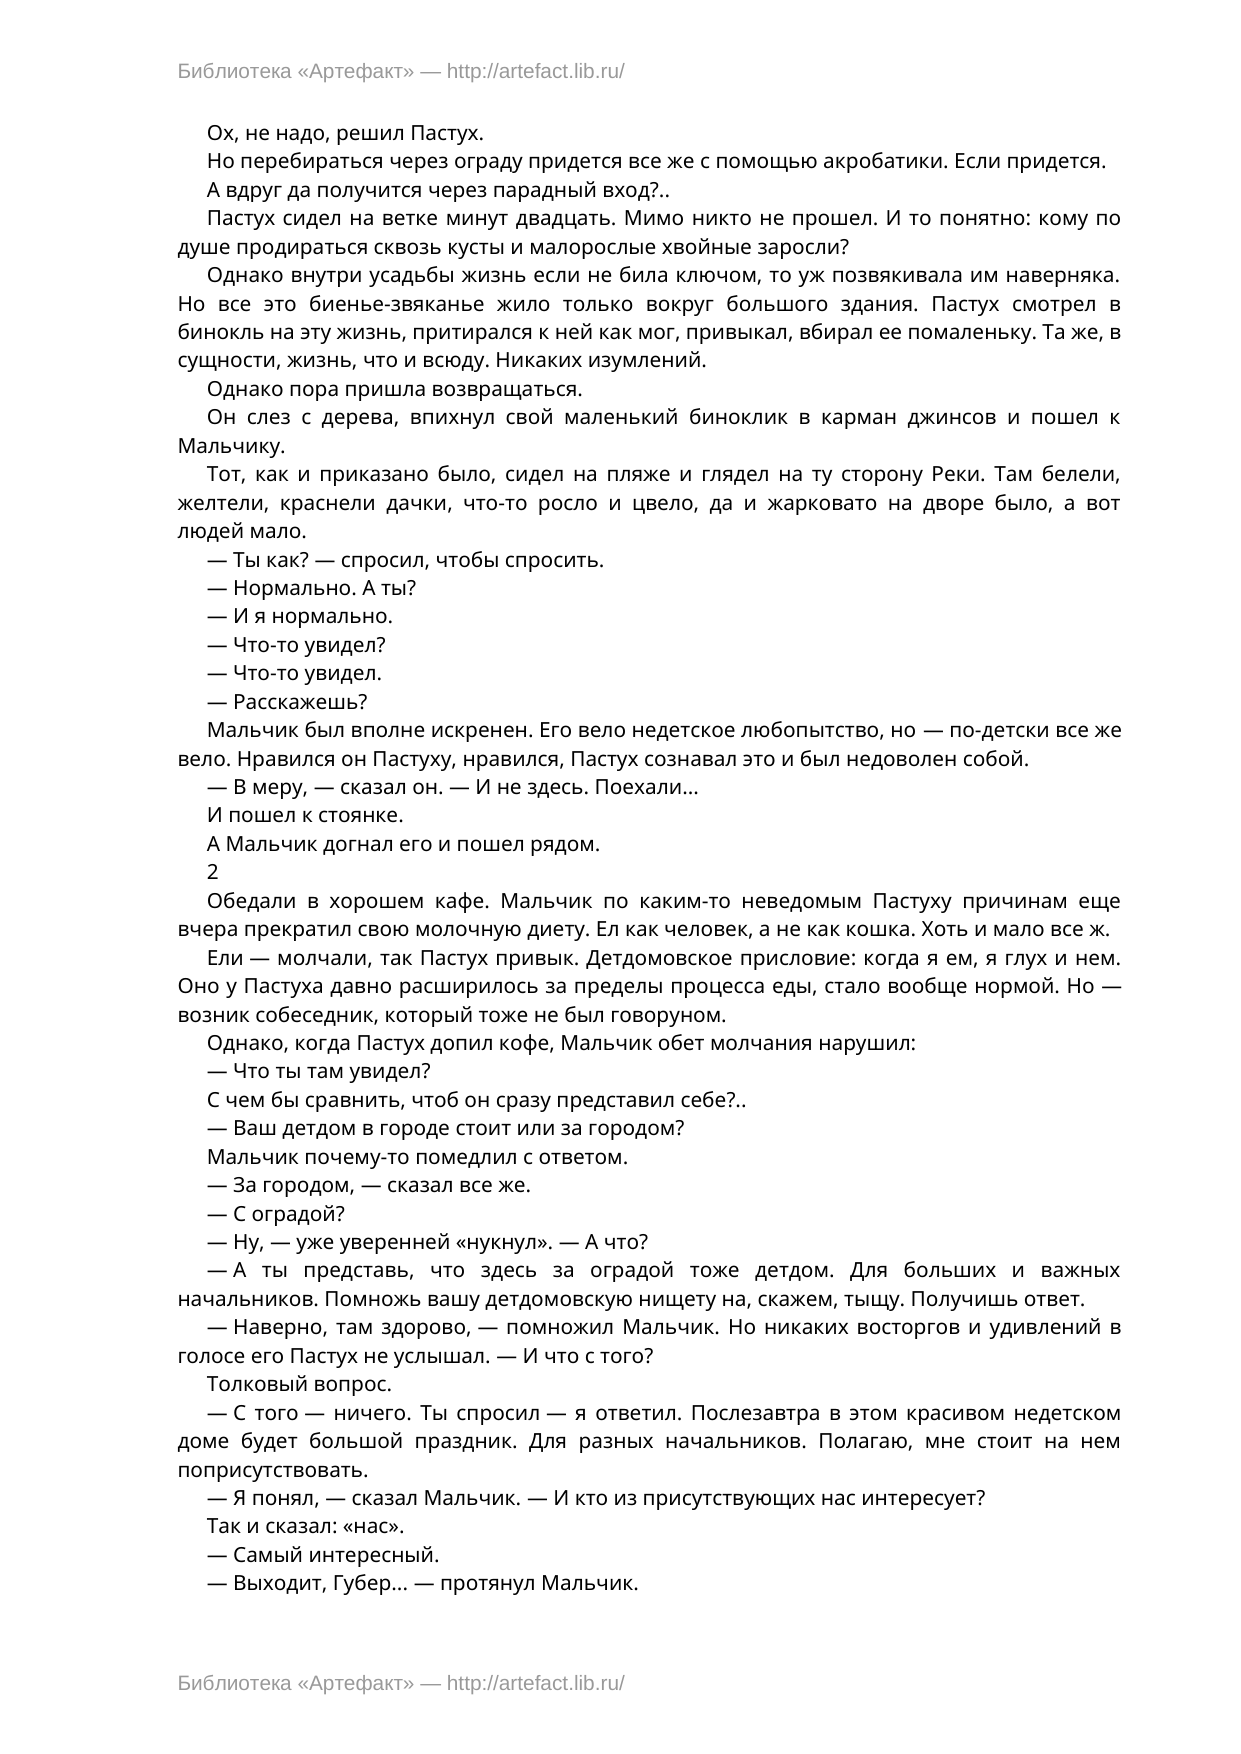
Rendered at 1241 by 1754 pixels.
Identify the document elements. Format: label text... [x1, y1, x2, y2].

text — За городом, — сказал все же. [177, 1170, 1122, 1199]
text — Наверно, там здорово, — помножил Мальчик. Но никаких восторгов и удивлений в голосе его Пастух не услышал. — И что с того? [177, 1312, 1122, 1369]
text Пастух сидел на ветке минут двадцать. Мимо никто не прошел. И то понятно: кому по душе продираться сквозь кусты и малорослые хвойные заросли? [177, 203, 1122, 260]
text — Расскажешь? [177, 687, 1122, 715]
text А Мальчик догнал его и пошел рядом. [177, 829, 1122, 857]
text — А ты представь, что здесь за оградой тоже детдом. Для больших и важных начальников. Помножь вашу детдомовскую нищету на, скажем, тыщу. Получишь ответ. [177, 1256, 1122, 1312]
text Ох, не надо, решил Пастух. [177, 118, 1122, 147]
text — Ты как? — спросил, чтобы спросить. [177, 545, 1122, 573]
text — Я понял, — сказал Мальчик. — И кто из присутствующих нас интересует? [177, 1483, 1122, 1512]
text Но перебираться через ограду придется все же с помощью акробатики. Если придется. [177, 147, 1122, 175]
text Однако пора пришла возвращаться. [177, 374, 1122, 402]
text С чем бы сравнить, чтоб он сразу представил себе?.. [177, 1085, 1122, 1113]
text Ели — молчали, так Пастух привык. Детдомовское присловие: когда я ем, я глух и нем. Оно у Пастуха давно расширилось за пределы процесса еды, стало вообще нормой. Но — возник собеседник, который тоже не был говоруном. [177, 943, 1122, 1028]
text — Выходит, Губер... — протянул Мальчик. [177, 1568, 1122, 1597]
text — Нормально. А ты? [177, 573, 1122, 602]
text — Самый интересный. [177, 1540, 1122, 1568]
text Мальчик почему-то помедлил с ответом. [177, 1142, 1122, 1170]
text Мальчик был вполне искренен. Его вело недетское любопытство, но — по-детски все же вело. Нравился он Пастуху, нравился, Пастух сознавал это и был недоволен собой. [177, 715, 1122, 772]
text — Ваш детдом в городе стоит или за городом? [177, 1113, 1122, 1142]
text И пошел к стоянке. [177, 801, 1122, 829]
text — И я нормально. [177, 602, 1122, 630]
text Обедали в хорошем кафе. Мальчик по каким-то неведомым Пастуху причинам еще вчера прекратил свою молочную диету. Ел как человек, а не как кошка. Хоть и мало все ж. [177, 886, 1122, 943]
text А вдруг да получится через парадный вход?.. [177, 175, 1122, 203]
text — Что ты там увидел? [177, 1057, 1122, 1085]
text Толковый вопрос. [177, 1369, 1122, 1398]
text Однако, когда Пастух допил кофе, Мальчик обет молчания нарушил: [177, 1028, 1122, 1057]
text — С оградой? [177, 1199, 1122, 1227]
text — Что-то увидел. [177, 658, 1122, 687]
text Он слез с дерева, впихнул свой маленький биноклик в карман джинсов и пошел к Мальчику. [177, 402, 1122, 459]
text — В меру, — сказал он. — И не здесь. Поехали... [177, 772, 1122, 801]
text — Что-то увидел? [177, 630, 1122, 658]
text — С того — ничего. Ты спросил — я ответил. Послезавтра в этом красивом недетском доме будет большой праздник. Для разных начальников. Полагаю, мне стоит на нем поприсутствовать. [177, 1398, 1122, 1483]
text Так и сказал: «нас». [177, 1512, 1122, 1540]
text — Ну, — уже уверенней «нукнул». — А что? [177, 1227, 1122, 1256]
text 2 [177, 857, 1122, 886]
text Однако внутри усадьбы жизнь если не била ключом, то уж позвякивала им наверняка. Но все это биенье-звяканье жило только вокруг большого здания. Пастух смотрел в бинокль на эту жизнь, притирался к ней как мог, привыкал, вбирал ее помаленьку. Та же, в сущности, жизнь, что и всюду. Никаких изумлений. [177, 260, 1122, 374]
text Тот, как и приказано было, сидел на пляже и глядел на ту сторону Реки. Там белели, желтели, краснели дачки, что-то росло и цвело, да и жарковато на дворе было, а вот людей мало. [177, 459, 1122, 545]
